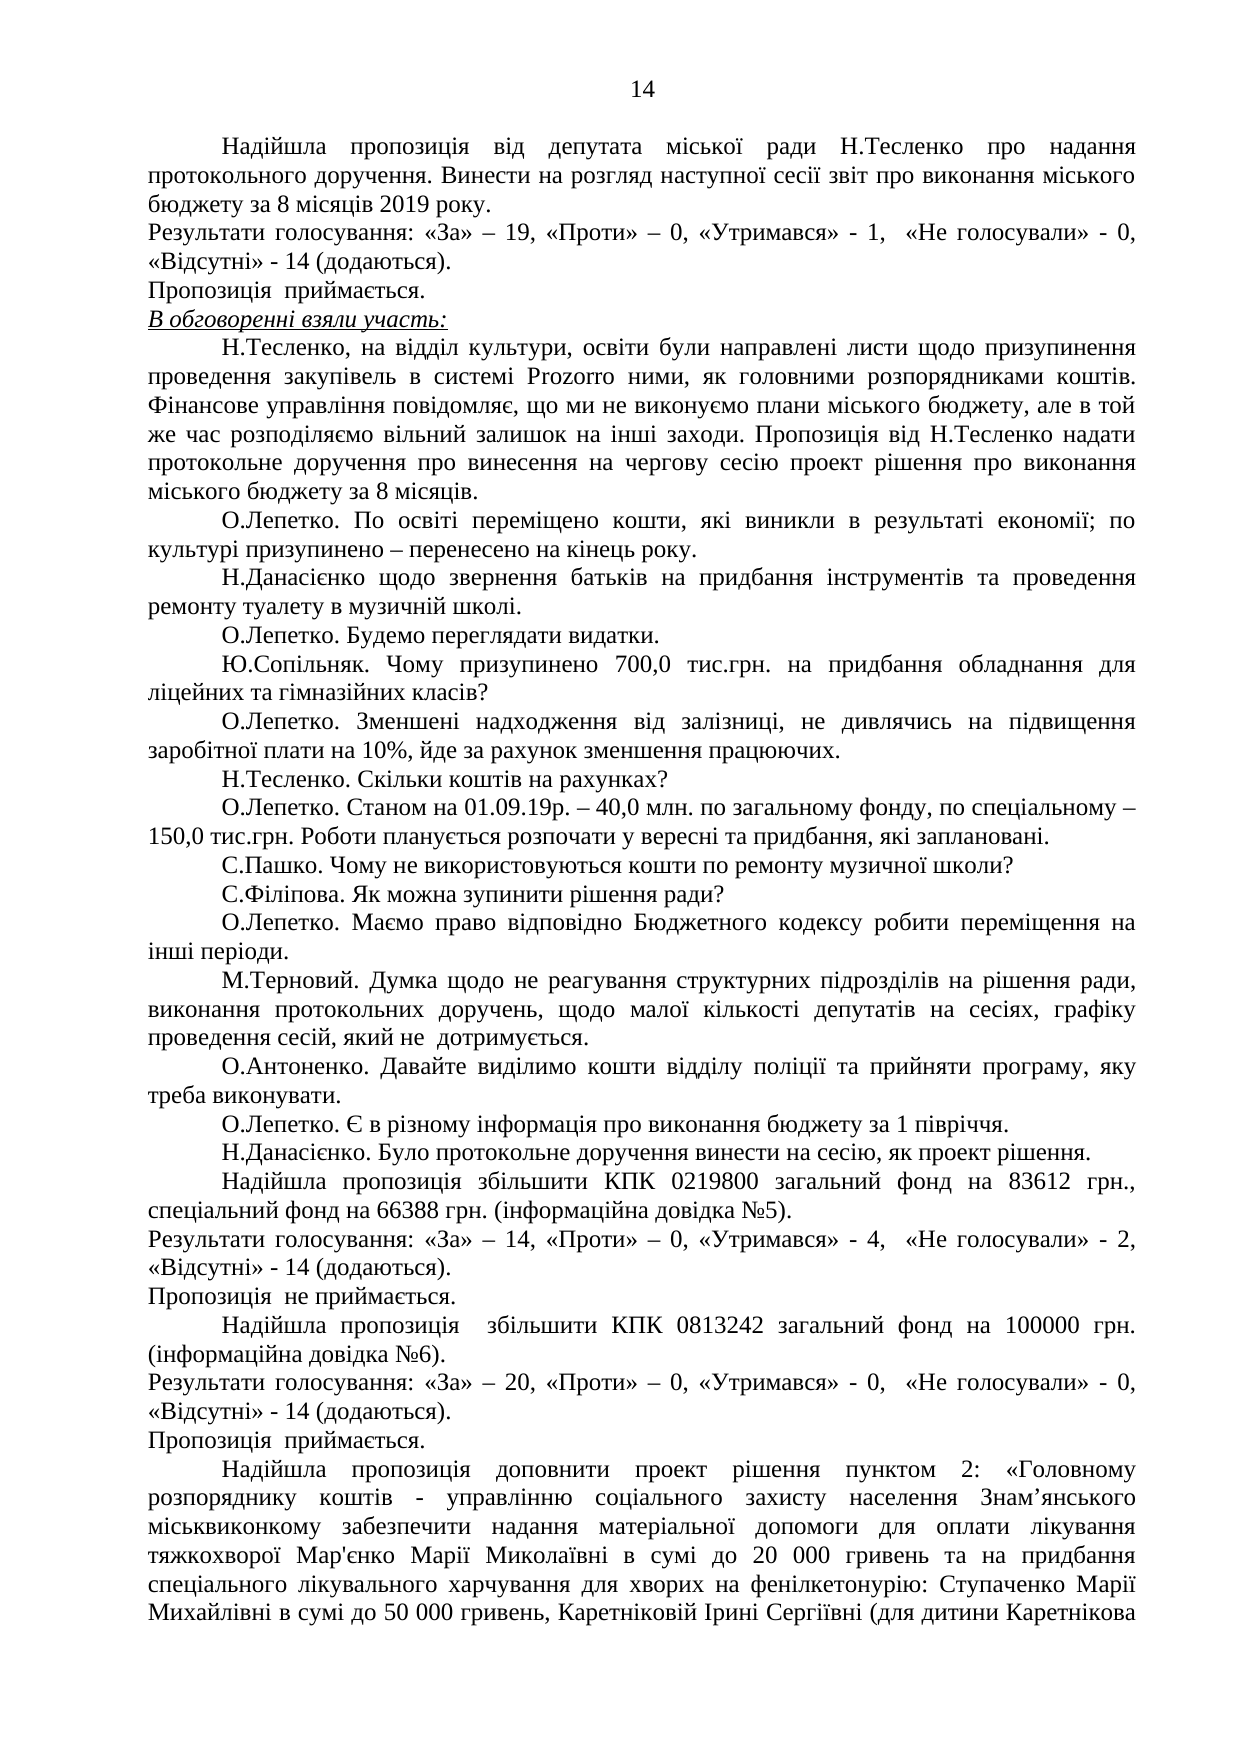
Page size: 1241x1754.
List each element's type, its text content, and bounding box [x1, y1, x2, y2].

text О.Лепетко. Зменшені надходження від залізниці, не дивлячись на підвищення заробітної плати на 10%, йде за рахунок зменшення працюючих. [148, 706, 1137, 764]
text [148, 1454, 1137, 1626]
text Ю.Сопільняк. Чому призупинено 700,0 тис.грн. на придбання обладнання для ліцейних та гімназійних класів? [148, 649, 1137, 706]
text М.Терновий. Думка щодо не реагування структурних підрозділів на рішення ради, виконання протокольних доручень, щодо малої кількості депутатів на сесіях, графіку проведення сесій, який не дотримується. [148, 965, 1137, 1051]
text С.Пашко. Чому не використовуються кошти по ремонту музичної школи? [148, 850, 1137, 879]
text О.Лепетко. Станом на 01.09.19р. – 40,0 млн. по загальному фонду, по спеціальному – 150,0 тис.грн. Роботи планується розпочати у вересні та придбання, які заплановані. [148, 792, 1137, 850]
text Результати голосування: «За» – 14, «Проти» – 0, «Утримався» - 4, «Не голосували» - 2, «Відсутні» - 14 (додаються). [148, 1224, 1137, 1281]
text Пропозиція приймається. [148, 275, 1137, 304]
text В обговоренні взяли участь: [148, 304, 1137, 332]
text Надійшла пропозиція збільшити КПК 0813242 загальний фонд на 100000 грн. (інформаційна довідка №6). [148, 1310, 1137, 1367]
text С.Філіпова. Як можна зупинити рішення ради? [148, 879, 1137, 907]
text О.Лепетко. По освіті переміщено кошти, які виникли в результаті економії; по культурі призупинено – перенесено на кінець року. [148, 505, 1137, 562]
text Пропозиція не приймається. [148, 1281, 1137, 1310]
text Результати голосування: «За» – 20, «Проти» – 0, «Утримався» - 0, «Не голосували» - 0, «Відсутні» - 14 (додаються). [148, 1367, 1137, 1425]
text Н.Тесленко. Скільки коштів на рахунках? [148, 764, 1137, 792]
text О.Лепетко. Маємо право відповідно Бюджетного кодексу робити переміщення на інші періоди. [148, 907, 1137, 965]
text Результати голосування: «За» – 19, «Проти» – 0, «Утримався» - 1, «Не голосували» - 0, «Відсутні» - 14 (додаються). [148, 217, 1137, 275]
text О.Антоненко. Давайте виділимо кошти відділу поліції та прийняти програму, яку треба виконувати. [148, 1051, 1137, 1109]
text Н.Тесленко, на відділ культури, освіти були направлені листи щодо призупинення проведення закупівель в системі Рrozorro ними, як головними розпорядниками коштів. Фінансове управління повідомляє, що ми не виконуємо плани міського бюджету, але в той же час розподіляємо вільний залишок на інші заходи. Пропозиція від Н.Тесленко надати протокольне доручення про винесення на чергову сесію проект рішення про виконання міського бюджету за 8 місяців. [148, 332, 1137, 505]
text Надійшла пропозиція від депутата міської ради Н.Тесленко про надання протокольного доручення. Винести на розгляд наступної сесії звіт про виконання міського бюджету за 8 місяців 2019 року. [148, 131, 1137, 217]
text О.Лепетко. Будемо переглядати видатки. [148, 620, 1137, 649]
text Пропозиція приймається. [148, 1425, 1137, 1454]
text О.Лепетко. Є в різному інформація про виконання бюджету за 1 півріччя. [148, 1109, 1137, 1137]
text Н.Данасієнко. Було протокольне доручення винести на сесію, як проект рішення. [148, 1137, 1137, 1166]
text Надійшла пропозиція збільшити КПК 0219800 загальний фонд на 83612 грн., спеціальний фонд на 66388 грн. (інформаційна довідка №5). [148, 1166, 1137, 1224]
text Н.Данасієнко щодо звернення батьків на придбання інструментів та проведення ремонту туалету в музичній школі. [148, 562, 1137, 620]
